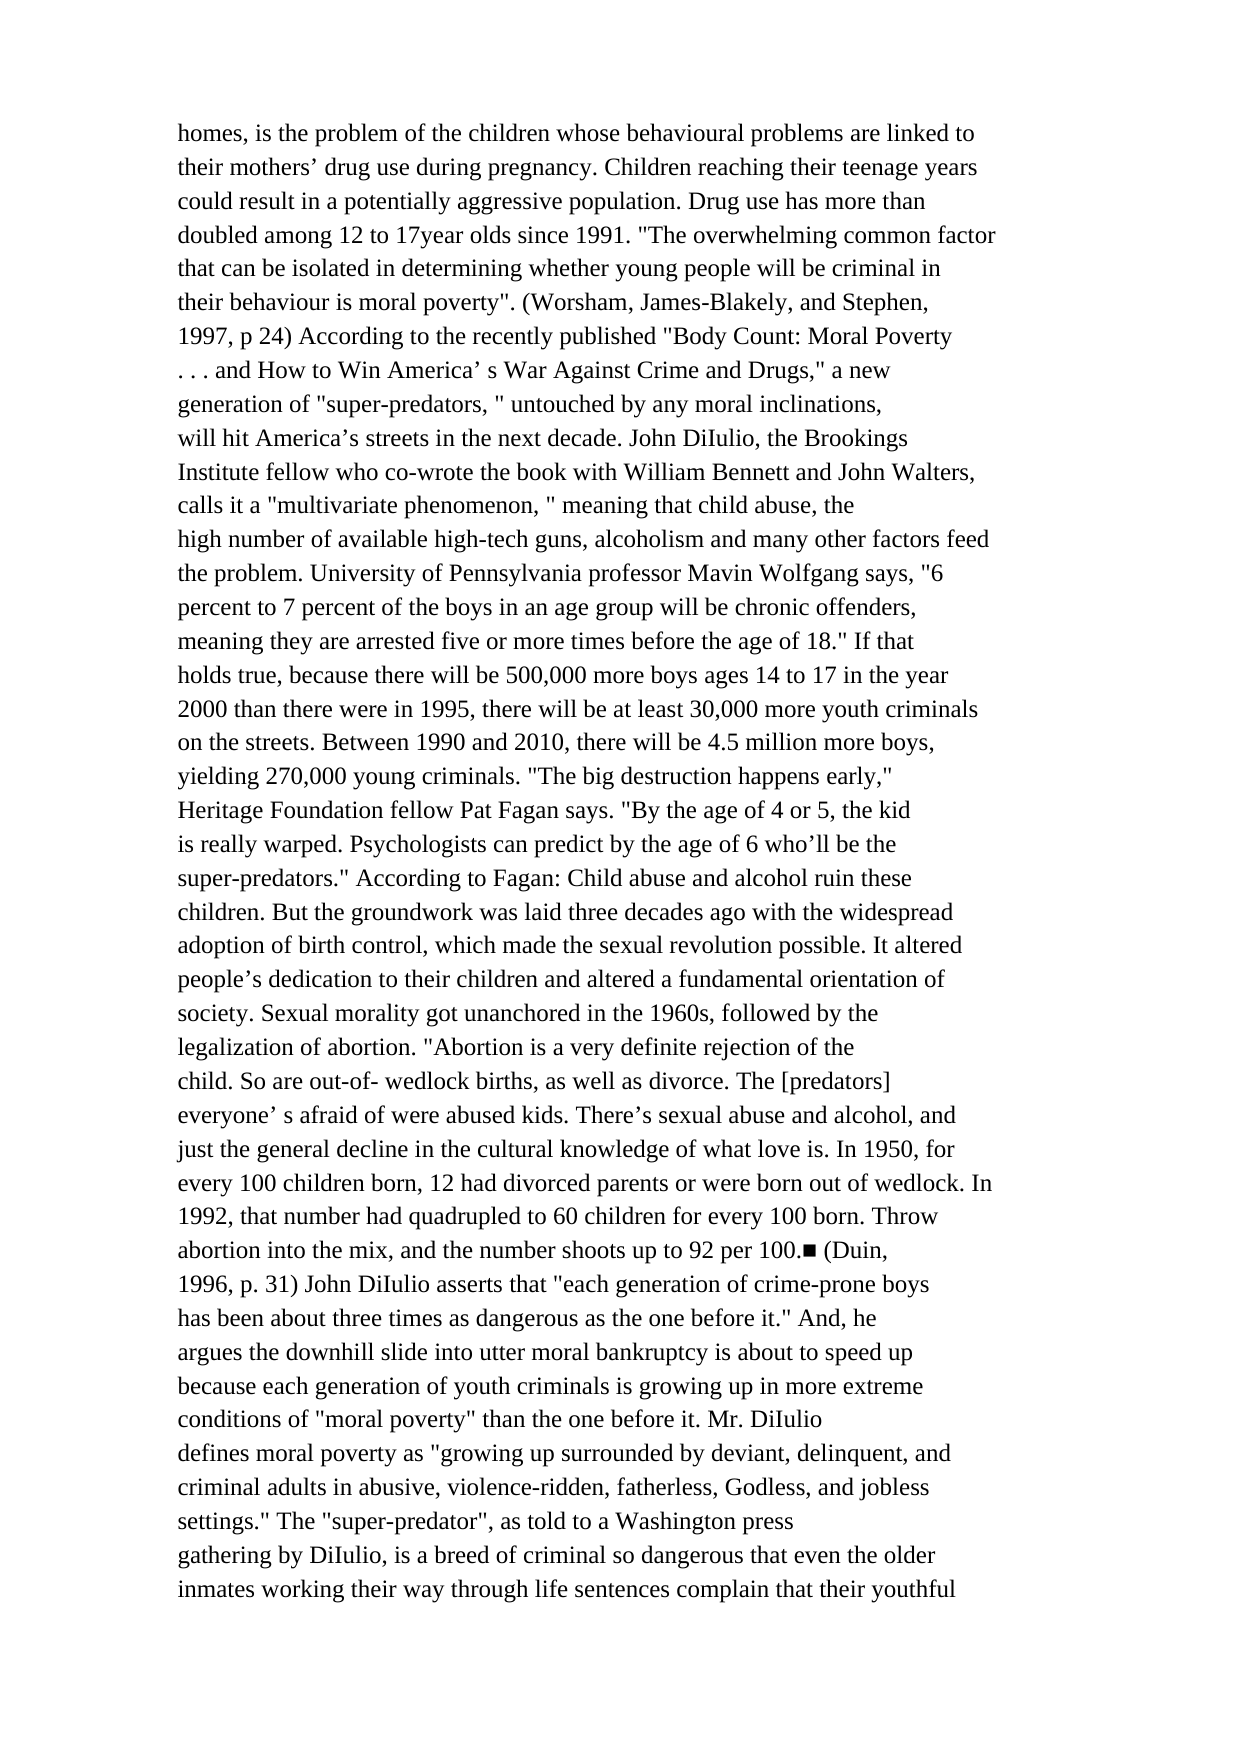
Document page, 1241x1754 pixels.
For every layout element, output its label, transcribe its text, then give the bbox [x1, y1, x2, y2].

text the problem. University of Pennsylvania professor Mavin Wolfgang says, "6 [177, 558, 1152, 587]
text because each generation of youth criminals is growing up in more extreme [177, 1371, 1152, 1399]
text Institute fellow who co-wrote the book with William Bennett and John Walters, [177, 457, 1152, 485]
text calls it a "multivariate phenomenon, " meaning that child abuse, the [177, 491, 1152, 519]
text high number of available high-tech guns, alcoholism and many other factors feed [177, 524, 1152, 553]
text conditions of "moral poverty" than the one before it. Mr. DiIulio [177, 1404, 1152, 1433]
text legalization of abortion. "Abortion is a very definite rejection of the [177, 1032, 1152, 1061]
text inmates working their way through life sentences complain that their youthful [177, 1574, 1152, 1603]
text people’s dedication to their children and altered a fundamental orientation of [177, 964, 1152, 993]
text on the streets. Between 1990 and 2010, there will be 4.5 million more boys, [177, 727, 1152, 756]
text everyone’ s afraid of were abused kids. There’s sexual abuse and alcohol, and [177, 1100, 1152, 1129]
text is really warped. Psychologists can predict by the age of 6 who’ll be the [177, 829, 1152, 858]
text 1996, p. 31) John DiIulio asserts that "each generation of crime-prone boys [177, 1269, 1152, 1298]
text . . . and How to Win America’ s War Against Crime and Drugs," a new [177, 355, 1152, 384]
text could result in a potentially aggressive population. Drug use has more than [177, 186, 1152, 214]
text their mothers’ drug use during pregnancy. Children reaching their teenage years [177, 152, 1152, 181]
text meaning they are arrested five or more times before the age of 18." If that [177, 626, 1152, 655]
text generation of "super-predators, " untouched by any moral inclinations, [177, 389, 1152, 418]
text abortion into the mix, and the number shoots up to 92 per 100.■ (Duin, [177, 1235, 1152, 1264]
text defines moral poverty as "growing up surrounded by deviant, delinquent, and [177, 1438, 1152, 1467]
text holds true, because there will be 500,000 more boys ages 14 to 17 in the year [177, 660, 1152, 688]
text criminal adults in abusive, violence-ridden, fatherless, Godless, and jobless [177, 1472, 1152, 1501]
text homes, is the problem of the children whose behavioural problems are linked to [177, 118, 1152, 147]
text super-predators." According to Fagan: Child abuse and alcohol ruin these [177, 863, 1152, 892]
text just the general decline in the cultural knowledge of what love is. In 1950, for [177, 1134, 1152, 1162]
text percent to 7 percent of the boys in an age group will be chronic offenders, [177, 592, 1152, 621]
text 1997, p 24) According to the recently published "Body Count: Moral Poverty [177, 321, 1152, 350]
text child. So are out-of- wedlock births, as well as divorce. The [predators] [177, 1066, 1152, 1095]
text that can be isolated in determining whether young people will be criminal in [177, 253, 1152, 282]
text argues the downhill slide into utter moral bankruptcy is about to speed up [177, 1337, 1152, 1366]
text gathering by DiIulio, is a breed of criminal so dangerous that even the older [177, 1540, 1152, 1569]
text yielding 270,000 young criminals. "The big destruction happens early," [177, 761, 1152, 790]
text has been about three times as dangerous as the one before it." And, he [177, 1303, 1152, 1332]
text every 100 children born, 12 had divorced parents or were born out of wedlock. In [177, 1168, 1152, 1196]
text settings." The "super-predator", as told to a Washington press [177, 1506, 1152, 1535]
text will hit America’s streets in the next decade. John DiIulio, the Brookings [177, 423, 1152, 452]
text adoption of birth control, which made the sexual revolution possible. It altered [177, 931, 1152, 959]
text children. But the groundwork was laid three decades ago with the widespread [177, 897, 1152, 926]
text society. Sexual morality got unanchored in the 1960s, followed by the [177, 998, 1152, 1027]
text their behaviour is moral poverty". (Worsham, James-Blakely, and Stephen, [177, 287, 1152, 316]
text doubled among 12 to 17year olds since 1991. "The overwhelming common factor [177, 220, 1152, 248]
text 1992, that number had quadrupled to 60 children for every 100 born. Throw [177, 1201, 1152, 1230]
text 2000 than there were in 1995, there will be at least 30,000 more youth criminals [177, 694, 1152, 722]
text Heritage Foundation fellow Pat Fagan says. "By the age of 4 or 5, the kid [177, 795, 1152, 824]
